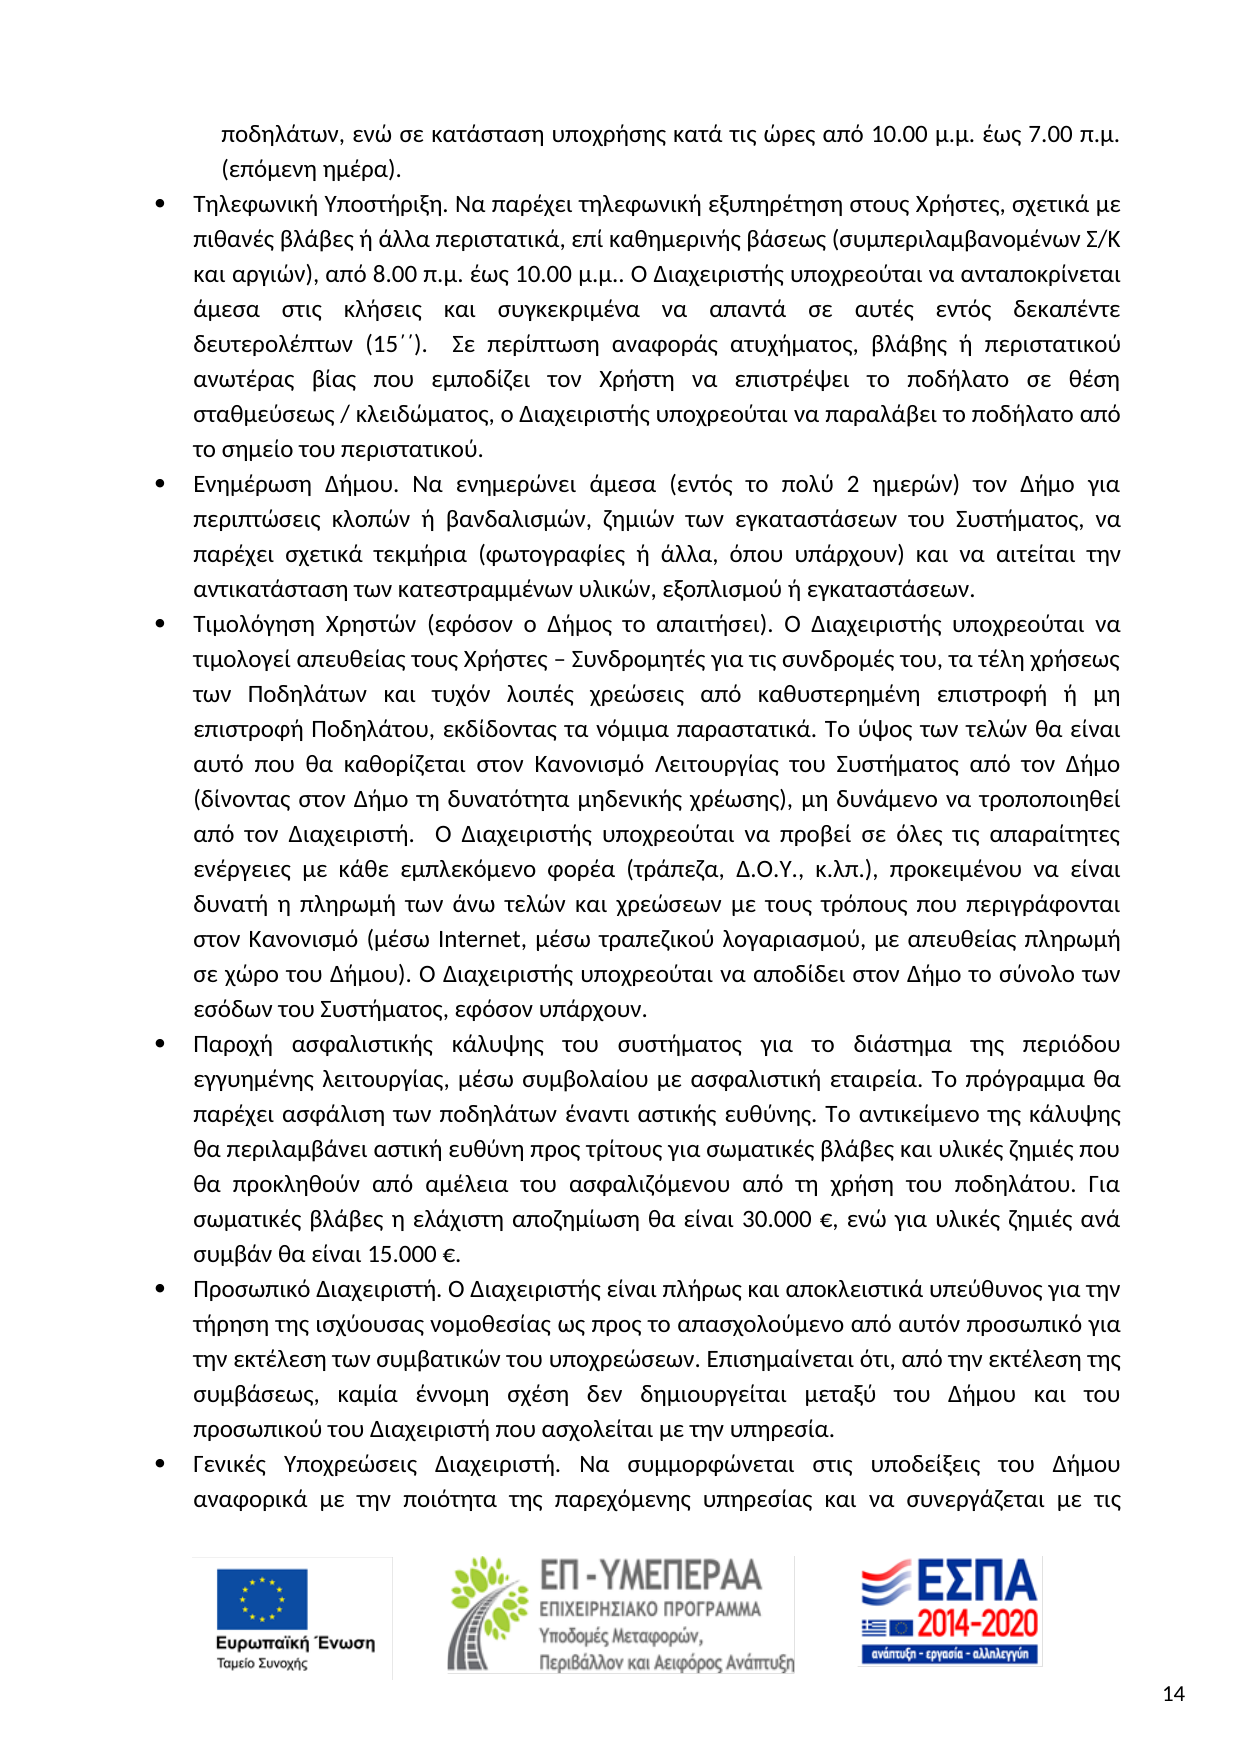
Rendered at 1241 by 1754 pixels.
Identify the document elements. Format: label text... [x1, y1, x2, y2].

list Προσωπικό Διαχειριστή. Ο Διαχειριστής είναι πλήρως και αποκλειστικά υπεύθυνος για την τήρηση της ισχύουσας νομοθεσίας ως προς το απασχολούμενο από αυτόν προσωπικό για την εκτέλεση των συμβατικών του υποχρεώσεων. Επισημαίνεται ότι, από την εκτέλεση της συμβάσεως, καμία έννομη σχέση δεν δημιουργείται μεταξύ του Δήμου και του προσωπικού του Διαχειριστή που ασχολείται με την υπηρεσία. [156, 1273, 1122, 1444]
picture [192, 1556, 394, 1680]
list Παροχή ασφαλιστικής κάλυψης του συστήματος για το διάστημα της περιόδου εγγυημένης λειτουργίας, μέσω συμβολαίου με ασφαλιστική εταιρεία. Το πρόγραμμα θα παρέχει ασφάλιση των ποδηλάτων έναντι αστικής ευθύνης. Το αντικείμενο της κάλυψης θα περιλαμβάνει αστική ευθύνη προς τρίτους για σωματικές βλάβες και υλικές ζημιές που θα προκληθούν από αμέλεια του ασφαλιζόμενου από τη χρήση του ποδηλάτου. Για σωματικές βλάβες η ελάχιστη αποζημίωση θα είναι 30.000 €, ενώ για υλικές ζημιές ανά συμβάν θα είναι 15.000 €. [156, 1028, 1122, 1269]
picture [857, 1556, 1044, 1668]
list Ενημέρωση Δήμου. Να ενημερώνει άμεσα (εντός το πολύ 2 ημερών) τον Δήμο για περιπτώσεις κλοπών ή βανδαλισμών, ζημιών των εγκαταστάσεων του Συστήματος, να παρέχει σχετικά τεκμήρια (φωτογραφίες ή άλλα, όπου υπάρχουν) και να αιτείται την αντικατάσταση των κατεστραμμένων υλικών, εξοπλισμού ή εγκαταστάσεων. [156, 468, 1122, 604]
list Τιμολόγηση Χρηστών (εφόσον ο Δήμος το απαιτήσει). Ο Διαχειριστής υποχρεούται να τιμολογεί απευθείας τους Χρήστες – Συνδρομητές για τις συνδρομές του, τα τέλη χρήσεως των Ποδηλάτων και τυχόν λοιπές χρεώσεις από καθυστερημένη επιστροφή ή μη επιστροφή Ποδηλάτου, εκδίδοντας τα νόμιμα παραστατικά. Το ύψος των τελών θα είναι αυτό που θα καθορίζεται στον Κανονισμό Λειτουργίας του Συστήματος από τον Δήμο (δίνοντας στον Δήμο τη δυνατότητα μηδενικής χρέωσης), μη δυνάμενο να τροποποιηθεί από τον Διαχειριστή. Ο Διαχειριστής υποχρεούται να προβεί σε όλες τις απαραίτητες ενέργειες με κάθε εμπλεκόμενο φορέα (τράπεζα, Δ.Ο.Υ., κ.λπ.), προκειμένου να είναι δυνατή η πληρωμή των άνω τελών και χρεώσεων με τους τρόπους που περιγράφονται στον Κανονισμό (μέσω Internet, μέσω τραπεζικού λογαριασμού, με απευθείας πληρωμή σε χώρο του Δήμου). Ο Διαχειριστής υποχρεούται να αποδίδει στον Δήμο το σύνολο των εσόδων του Συστήματος, εφόσον υπάρχουν. [156, 608, 1122, 1024]
picture [447, 1556, 796, 1675]
list Τηλεφωνική Υποστήριξη. Να παρέχει τηλεφωνική εξυπηρέτηση στους Χρήστες, σχετικά με πιθανές βλάβες ή άλλα περιστατικά, επί καθημερινής βάσεως (συμπεριλαμβανομένων Σ/Κ και αργιών), από 8.00 π.μ. έως 10.00 μ.μ.. Ο Διαχειριστής υποχρεούται να ανταποκρίνεται άμεσα στις κλήσεις και συγκεκριμένα να απαντά σε αυτές εντός δεκαπέντε δευτερολέπτων (15΄΄). Σε περίπτωση αναφοράς ατυχήματος, βλάβης ή περιστατικού ανωτέρας βίας που εμποδίζει τον Χρήστη να επιστρέψει το ποδήλατο σε θέση σταθμεύσεως / κλειδώματος, ο Διαχειριστής υποχρεούται να παραλάβει το ποδήλατο από το σημείο του περιστατικού. [156, 188, 1122, 464]
